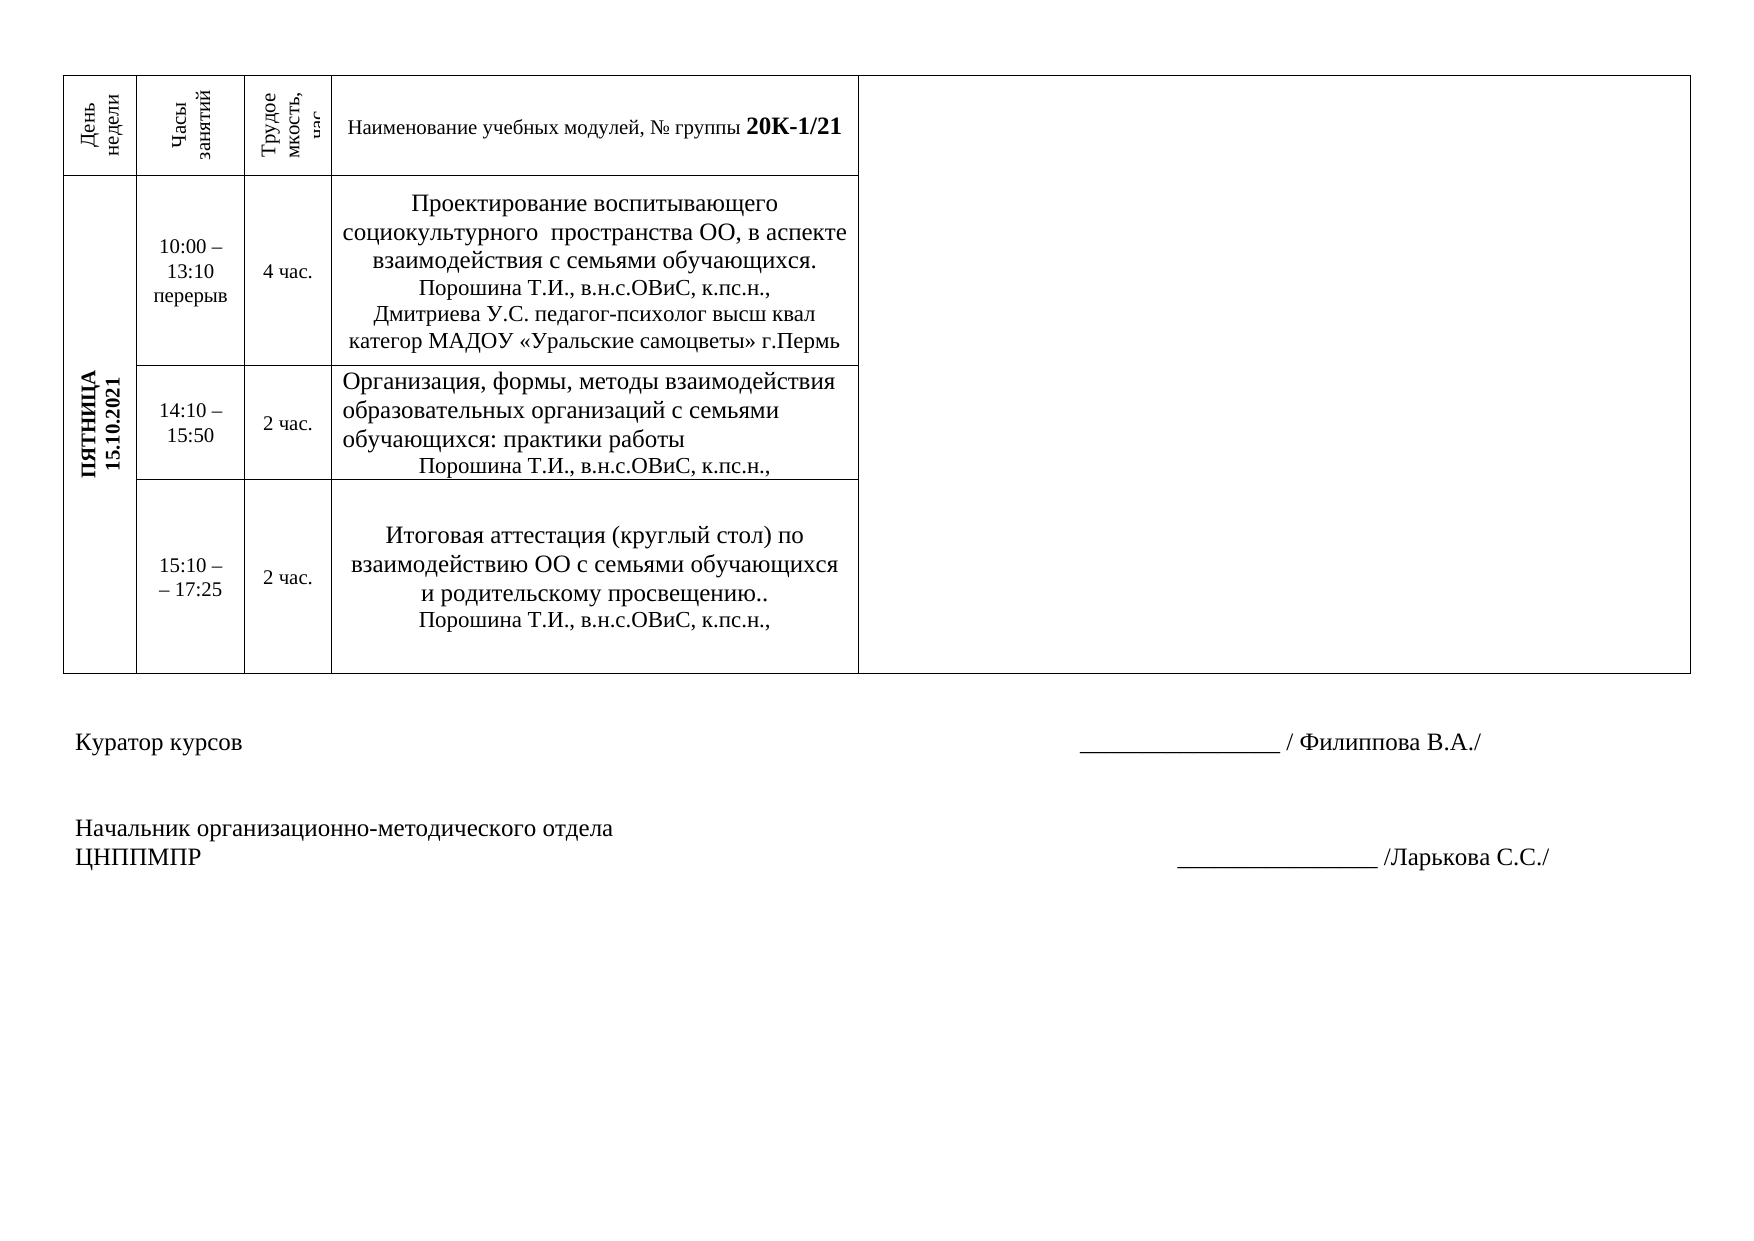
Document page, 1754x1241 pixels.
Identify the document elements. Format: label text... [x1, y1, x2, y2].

table_header Часы занятий [137, 76, 244, 175]
table_cell ПЯТНИЦА 15.10.2021 [64, 176, 136, 673]
text ЦНППМПР ________________ /Ларькова С.С./ [75, 842, 1679, 871]
table_header [859, 76, 1690, 673]
table_cell 2 час. [245, 366, 331, 479]
table_cell Проектирование воспитывающего социокультурного пространства ОО, в аспекте взаимодействия с семьями обучающихся. Порошина Т.И., в.н.с.ОВиС, к.пс.н., Дмитриева У.С. педагог-психолог высш квал категор МАДОУ «Уральские самоцветы» г.Пермь [332, 176, 858, 365]
text Куратор курсов ________________ / Филиппова В.А./ [75, 727, 1679, 756]
table_cell 14:10 – 15:50 [137, 366, 244, 479]
table_cell 2 час. [245, 480, 331, 673]
table_cell Итоговая аттестация (круглый стол) по взаимодействию ОО с семьями обучающихся и родительскому просвещению.. Порошина Т.И., в.н.с.ОВиС, к.пс.н., [332, 480, 858, 673]
table_header Трудоемкость, час [245, 76, 331, 175]
table_cell Организация, формы, методы взаимодействия образовательных организаций с семьями обучающихся: практики работы Порошина Т.И., в.н.с.ОВиС, к.пс.н., [332, 366, 858, 479]
table_cell 10:00 – 13:10 перерыв [137, 176, 244, 365]
text Начальник организационно-методического отдела [75, 813, 1679, 842]
table_header Наименование учебных модулей, № группы 20К-1/21 [332, 76, 858, 175]
table_cell 15:10 – – 17:25 [137, 480, 244, 673]
table_header День недели Дата [64, 76, 136, 175]
table_cell 4 час. [245, 176, 331, 365]
